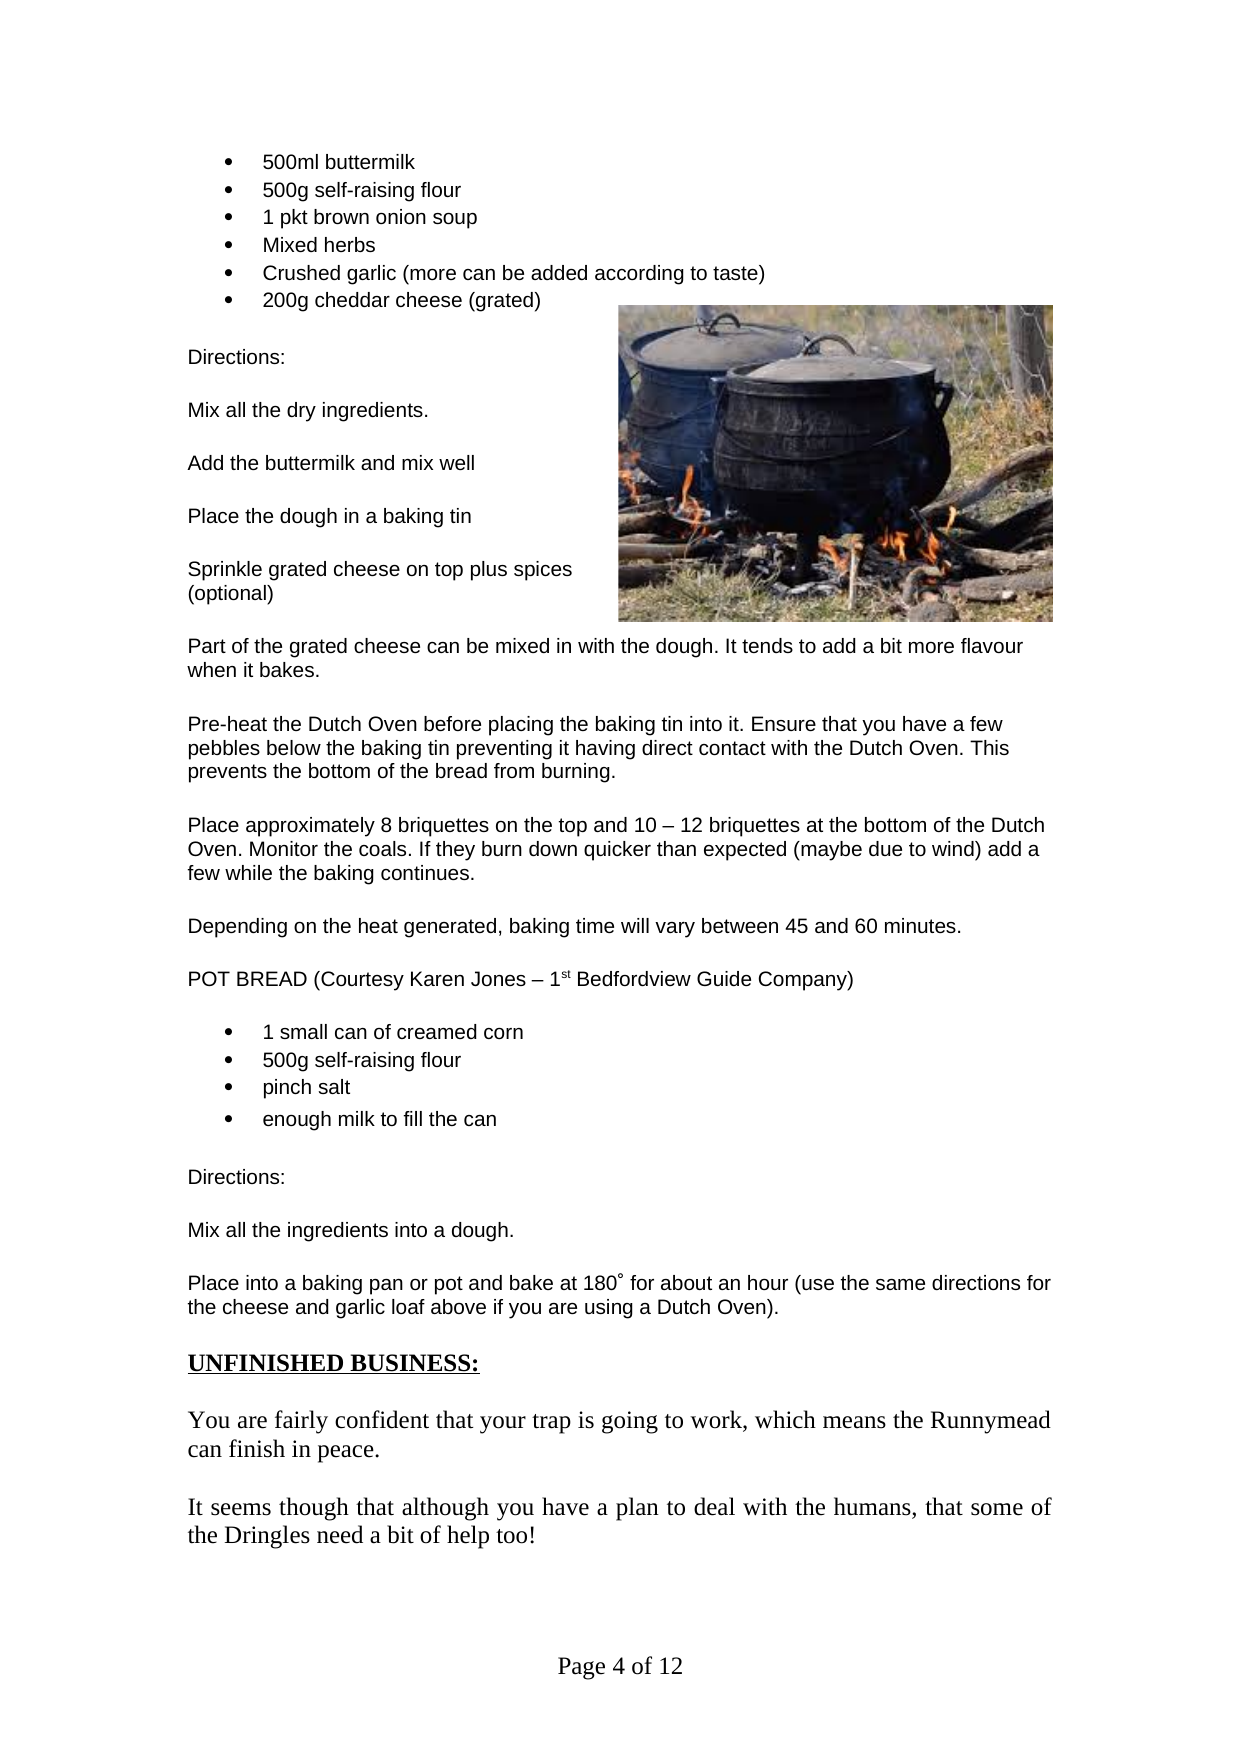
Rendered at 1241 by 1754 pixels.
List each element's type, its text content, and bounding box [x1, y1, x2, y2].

text Depending on the heat generated, baking time will vary between 45 and 60 minutes. [187, 913, 1053, 937]
text Part of the grated cheese can be mixed in with the dough. It tends to add a bit more flavour when it bakes. [187, 634, 1053, 682]
list pinch salt [225, 1075, 1053, 1099]
text Place approximately 8 briquettes on the top and 10 – 12 briquettes at the bottom of the Dutch Oven. Monitor the coals. If they burn down quicker than expected (maybe due to wind) add a few while the baking continues. [187, 812, 1053, 884]
text Mix all the ingredients into a dough. [187, 1218, 1053, 1242]
list 200g cheddar cheese (grated) [225, 288, 1053, 312]
list enough milk to fill the can [225, 1103, 1053, 1131]
text Place into a baking pan or pot and bake at 180˚ for about an hour (use the same directions for the cheese and garlic loaf above if you are using a Dutch Oven). [187, 1271, 1053, 1319]
text You are fairly confident that your trap is going to work, which means the Runnymead can finish in peace. [187, 1406, 1053, 1463]
text Directions: [187, 345, 618, 369]
list 500g self-raising flour [225, 178, 1053, 202]
list 1 pkt brown onion soup [225, 205, 1053, 229]
text Add the buttermilk and mix well [187, 451, 618, 475]
text Mix all the dry ingredients. [187, 398, 618, 422]
list 500ml buttermilk [225, 150, 1053, 174]
text Pre-heat the Dutch Oven before placing the baking tin into it. Ensure that you have a few pebbles below the baking tin preventing it having direct contact with the Dutch Oven. This prevents the bottom of the bread from burning. [187, 711, 1053, 783]
text Sprinkle grated cheese on top plus spices (optional) [187, 557, 618, 605]
text It seems though that although you have a plan to deal with the humans, that some of the Dringles need a bit of help too! [187, 1492, 1053, 1549]
list Crushed garlic (more can be added according to taste) [225, 260, 1053, 284]
list 500g self-raising flour [225, 1047, 1053, 1071]
text Directions: [187, 1165, 1053, 1189]
list Mixed herbs [225, 233, 1053, 257]
text POT BREAD (Courtesy Karen Jones – 1st Bedfordview Guide Company) [187, 967, 1053, 991]
text Place the dough in a baking tin [187, 504, 618, 528]
text UNFINISHED BUSINESS: [187, 1348, 1053, 1377]
picture [618, 305, 1053, 622]
list 1 small can of creamed corn [225, 1020, 1053, 1044]
